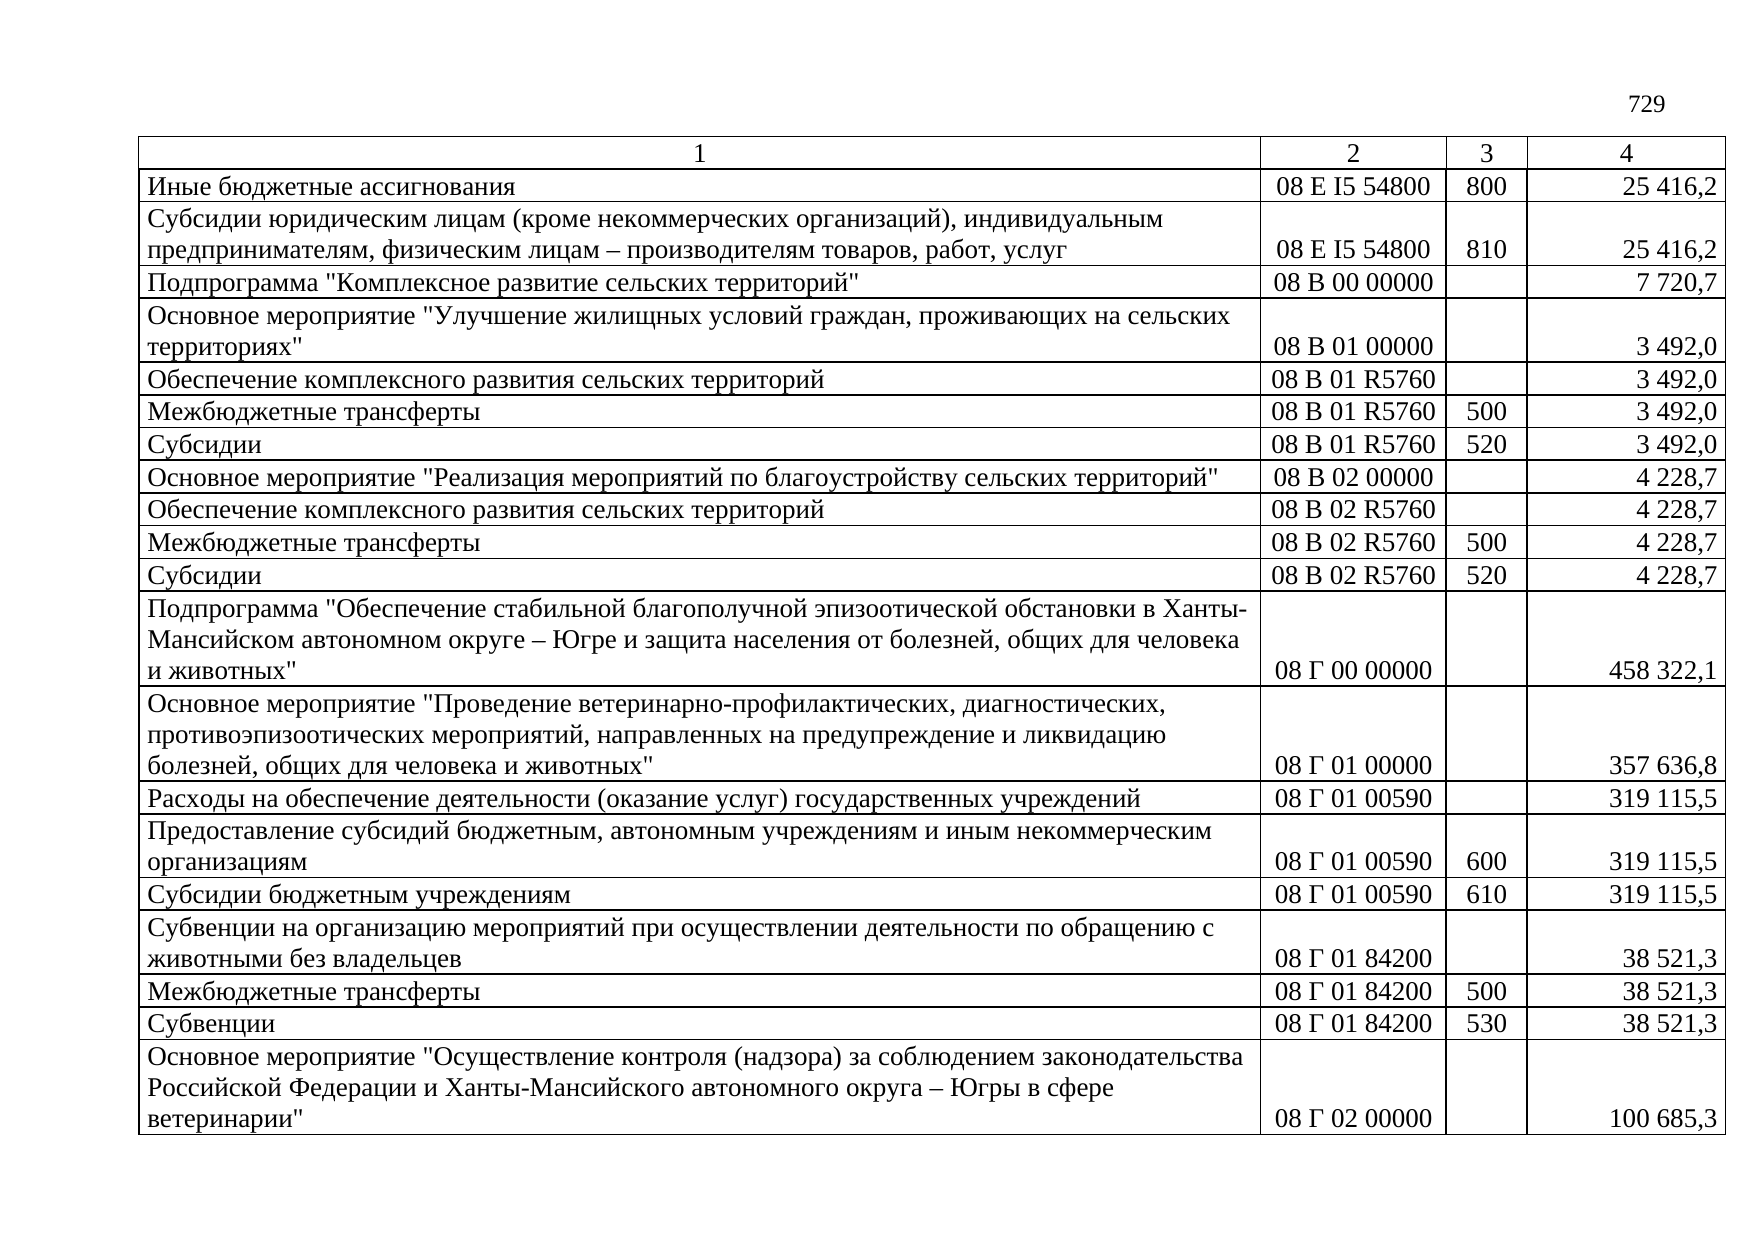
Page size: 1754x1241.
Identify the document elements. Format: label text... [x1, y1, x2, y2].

table_header 2 [1261, 137, 1446, 168]
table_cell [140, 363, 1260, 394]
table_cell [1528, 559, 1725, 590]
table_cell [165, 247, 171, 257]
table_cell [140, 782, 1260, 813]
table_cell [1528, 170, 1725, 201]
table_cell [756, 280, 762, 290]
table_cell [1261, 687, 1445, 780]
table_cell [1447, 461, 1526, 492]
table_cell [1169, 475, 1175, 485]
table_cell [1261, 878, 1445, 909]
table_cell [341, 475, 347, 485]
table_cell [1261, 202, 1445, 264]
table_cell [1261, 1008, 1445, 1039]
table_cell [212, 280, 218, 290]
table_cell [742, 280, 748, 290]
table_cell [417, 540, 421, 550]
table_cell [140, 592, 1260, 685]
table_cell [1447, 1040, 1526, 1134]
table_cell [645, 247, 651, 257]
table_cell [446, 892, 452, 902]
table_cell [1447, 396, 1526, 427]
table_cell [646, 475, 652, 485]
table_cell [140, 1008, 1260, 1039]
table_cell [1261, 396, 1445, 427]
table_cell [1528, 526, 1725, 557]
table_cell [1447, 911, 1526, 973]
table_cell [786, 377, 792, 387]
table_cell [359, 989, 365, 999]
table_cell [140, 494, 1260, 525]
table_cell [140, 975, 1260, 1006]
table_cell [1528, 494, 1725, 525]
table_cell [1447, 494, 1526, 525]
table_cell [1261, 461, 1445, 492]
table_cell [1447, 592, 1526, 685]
table_header 3 [1447, 137, 1527, 168]
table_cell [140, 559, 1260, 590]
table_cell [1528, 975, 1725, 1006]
table_header 1 [139, 137, 1260, 168]
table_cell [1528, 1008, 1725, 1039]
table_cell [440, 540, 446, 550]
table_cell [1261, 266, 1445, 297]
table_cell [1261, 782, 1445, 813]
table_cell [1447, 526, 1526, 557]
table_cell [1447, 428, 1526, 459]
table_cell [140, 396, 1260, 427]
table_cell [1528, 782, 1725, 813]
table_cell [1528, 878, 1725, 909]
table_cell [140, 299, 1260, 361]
table_header 4 [1528, 137, 1725, 168]
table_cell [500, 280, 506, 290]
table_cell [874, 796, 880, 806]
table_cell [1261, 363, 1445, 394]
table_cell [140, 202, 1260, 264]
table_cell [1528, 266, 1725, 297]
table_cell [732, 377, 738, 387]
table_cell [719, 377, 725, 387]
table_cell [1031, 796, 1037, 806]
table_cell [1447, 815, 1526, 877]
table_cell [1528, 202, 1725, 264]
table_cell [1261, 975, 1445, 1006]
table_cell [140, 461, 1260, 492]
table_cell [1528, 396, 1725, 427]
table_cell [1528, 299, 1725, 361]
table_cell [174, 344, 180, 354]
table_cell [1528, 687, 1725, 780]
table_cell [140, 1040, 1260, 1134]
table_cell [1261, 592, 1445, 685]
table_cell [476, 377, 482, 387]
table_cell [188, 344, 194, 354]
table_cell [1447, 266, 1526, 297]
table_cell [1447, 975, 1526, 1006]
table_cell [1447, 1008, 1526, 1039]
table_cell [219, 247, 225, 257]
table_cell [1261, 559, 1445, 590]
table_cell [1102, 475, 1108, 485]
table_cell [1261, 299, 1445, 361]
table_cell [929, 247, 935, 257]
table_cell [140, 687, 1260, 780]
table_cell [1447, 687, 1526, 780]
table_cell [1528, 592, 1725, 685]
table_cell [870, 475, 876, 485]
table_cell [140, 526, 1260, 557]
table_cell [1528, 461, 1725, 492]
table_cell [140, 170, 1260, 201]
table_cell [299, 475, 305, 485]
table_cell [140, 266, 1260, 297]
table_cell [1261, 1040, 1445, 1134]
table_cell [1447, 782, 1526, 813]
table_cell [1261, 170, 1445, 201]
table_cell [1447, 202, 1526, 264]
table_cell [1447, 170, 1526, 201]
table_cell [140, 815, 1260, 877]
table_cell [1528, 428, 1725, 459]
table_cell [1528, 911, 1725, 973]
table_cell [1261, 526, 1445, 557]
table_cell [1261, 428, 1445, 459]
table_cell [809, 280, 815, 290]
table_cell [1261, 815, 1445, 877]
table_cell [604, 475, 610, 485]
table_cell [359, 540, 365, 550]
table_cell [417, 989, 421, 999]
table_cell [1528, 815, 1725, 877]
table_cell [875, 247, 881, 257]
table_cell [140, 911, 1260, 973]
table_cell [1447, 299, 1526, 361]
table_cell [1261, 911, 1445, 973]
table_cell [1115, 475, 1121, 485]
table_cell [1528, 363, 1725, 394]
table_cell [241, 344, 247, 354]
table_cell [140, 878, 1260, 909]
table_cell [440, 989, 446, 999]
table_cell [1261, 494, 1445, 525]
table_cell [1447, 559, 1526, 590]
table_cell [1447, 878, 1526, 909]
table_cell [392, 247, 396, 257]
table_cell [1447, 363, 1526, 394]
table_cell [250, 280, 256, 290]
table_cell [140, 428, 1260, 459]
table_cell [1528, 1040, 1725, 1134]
